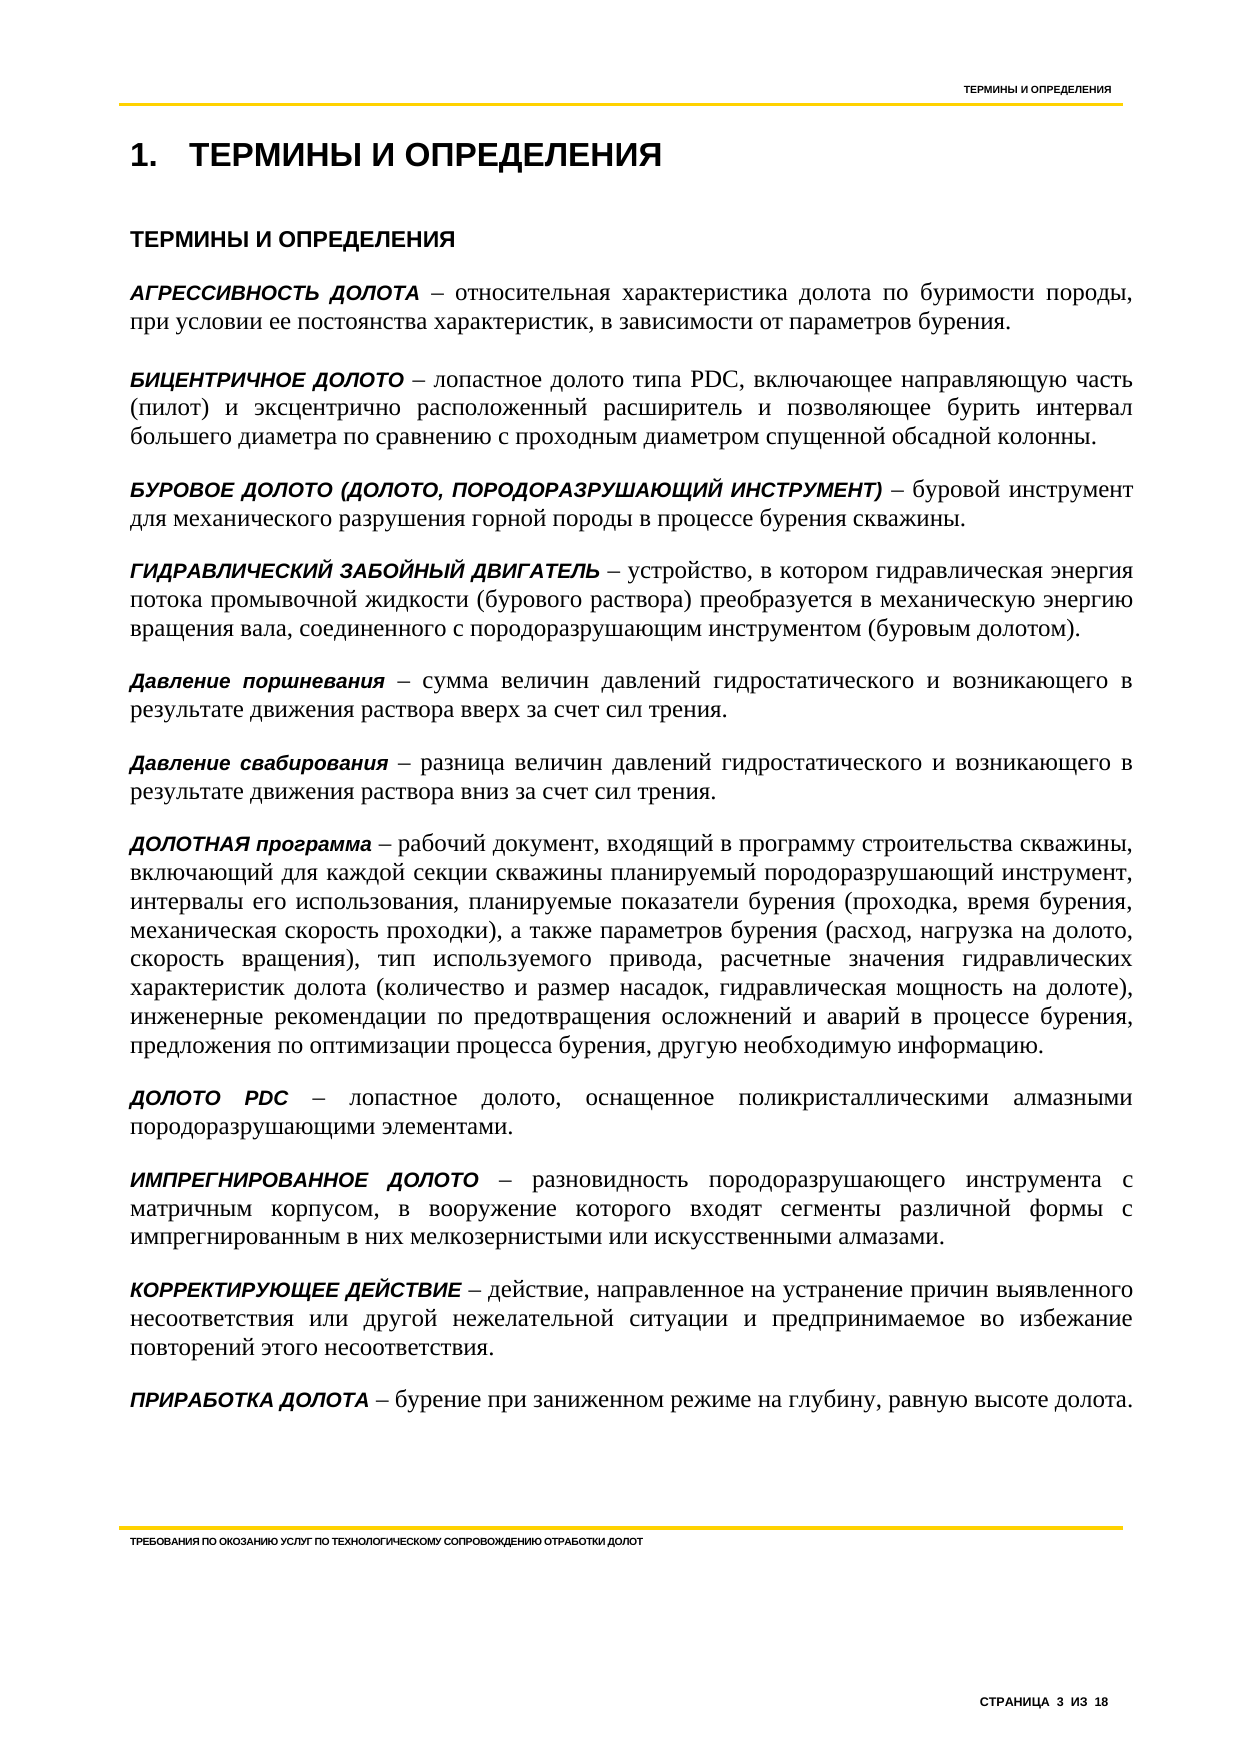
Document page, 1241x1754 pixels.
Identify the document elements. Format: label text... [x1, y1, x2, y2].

text Давление свабирования – разница величин давлений гидростатического и возникающего в результате движения раствора вниз за счет сил трения. [130, 747, 1134, 804]
text Давление поршневания – сумма величин давлений гидростатического и возникающего в результате движения раствора вверх за счет сил трения. [130, 666, 1134, 723]
text БУРОВОЕ ДОЛОТО (ДОЛОТО, ПОРОДОРАЗРУШАЮЩИЙ ИНСТРУМЕНТ) – буровой инструмент для механического разрушения горной породы в процессе бурения скважины. [130, 474, 1134, 531]
text БИЦЕНТРИЧНОЕ ДОЛОТО – лопастное долото типа PDC, включающее направляющую часть (пилот) и эксцентрично расположенный расширитель и позволяющее бурить интервал большего диаметра по сравнению с проходным диаметром спущенной обсадной колонны. [130, 364, 1134, 450]
text ДОЛОТО PDC – лопастное долото, оснащенное поликристаллическими алмазными породоразрушающими элементами. [130, 1082, 1134, 1140]
text ДОЛОТНАЯ программа – рабочий документ, входящий в программу строительства скважины, включающий для каждой секции скважины планируемый породоразрушающий инструмент, интервалы его использования, планируемые показатели бурения (проходка, время бурения, механическая скорость проходки), а также параметров бурения (расход, нагрузка на долото, скорость вращения), тип используемого привода, расчетные значения гидравлических характеристик долота (количество и размер насадок, гидравлическая мощность на долоте), инженерные рекомендации по предотвращения осложнений и аварий в процессе бурения, предложения по оптимизации процесса бурения, другую необходимую информацию. [130, 828, 1134, 1058]
text ГИДРАВЛИЧЕСКИЙ ЗАБОЙНЫЙ ДВИГАТЕЛЬ – устройство, в котором гидравлическая энергия потока промывочной жидкости (бурового раствора) преобразуется в механическую энергию вращения вала, соединенного с породоразрушающим инструментом (буровым долотом). [130, 555, 1134, 642]
list ТЕРМИНЫ И ОПРЕДЕЛЕНИЯ [130, 135, 1134, 173]
text АГРЕССИВНОСТЬ ДОЛОТА – относительная характеристика долота по буримости породы, при условии ее постоянства характеристик, в зависимости от параметров бурения. [130, 277, 1134, 335]
text ПРИРАБОТКА ДОЛОТА – бурение при заниженном режиме на глубину, равную высоте долота. [130, 1384, 1134, 1413]
text КОРРЕКТИРУЮЩЕЕ ДЕЙСТВИЕ – действие, направленное на устранение причин выявленного несоответствия или другой нежелательной ситуации и предпринимаемое во избежание повторений этого несоответствия. [130, 1274, 1134, 1360]
text ТЕРМИНЫ И ОПРЕДЕЛЕНИЯ [130, 226, 1134, 253]
text ИМПРЕГНИРОВАННОЕ ДОЛОТО – разновидность породоразрушающего инструмента с матричным корпусом, в вооружение которого входят сегменты различной формы с импрегнированным в них мелкозернистыми или искусственными алмазами. [130, 1164, 1134, 1250]
